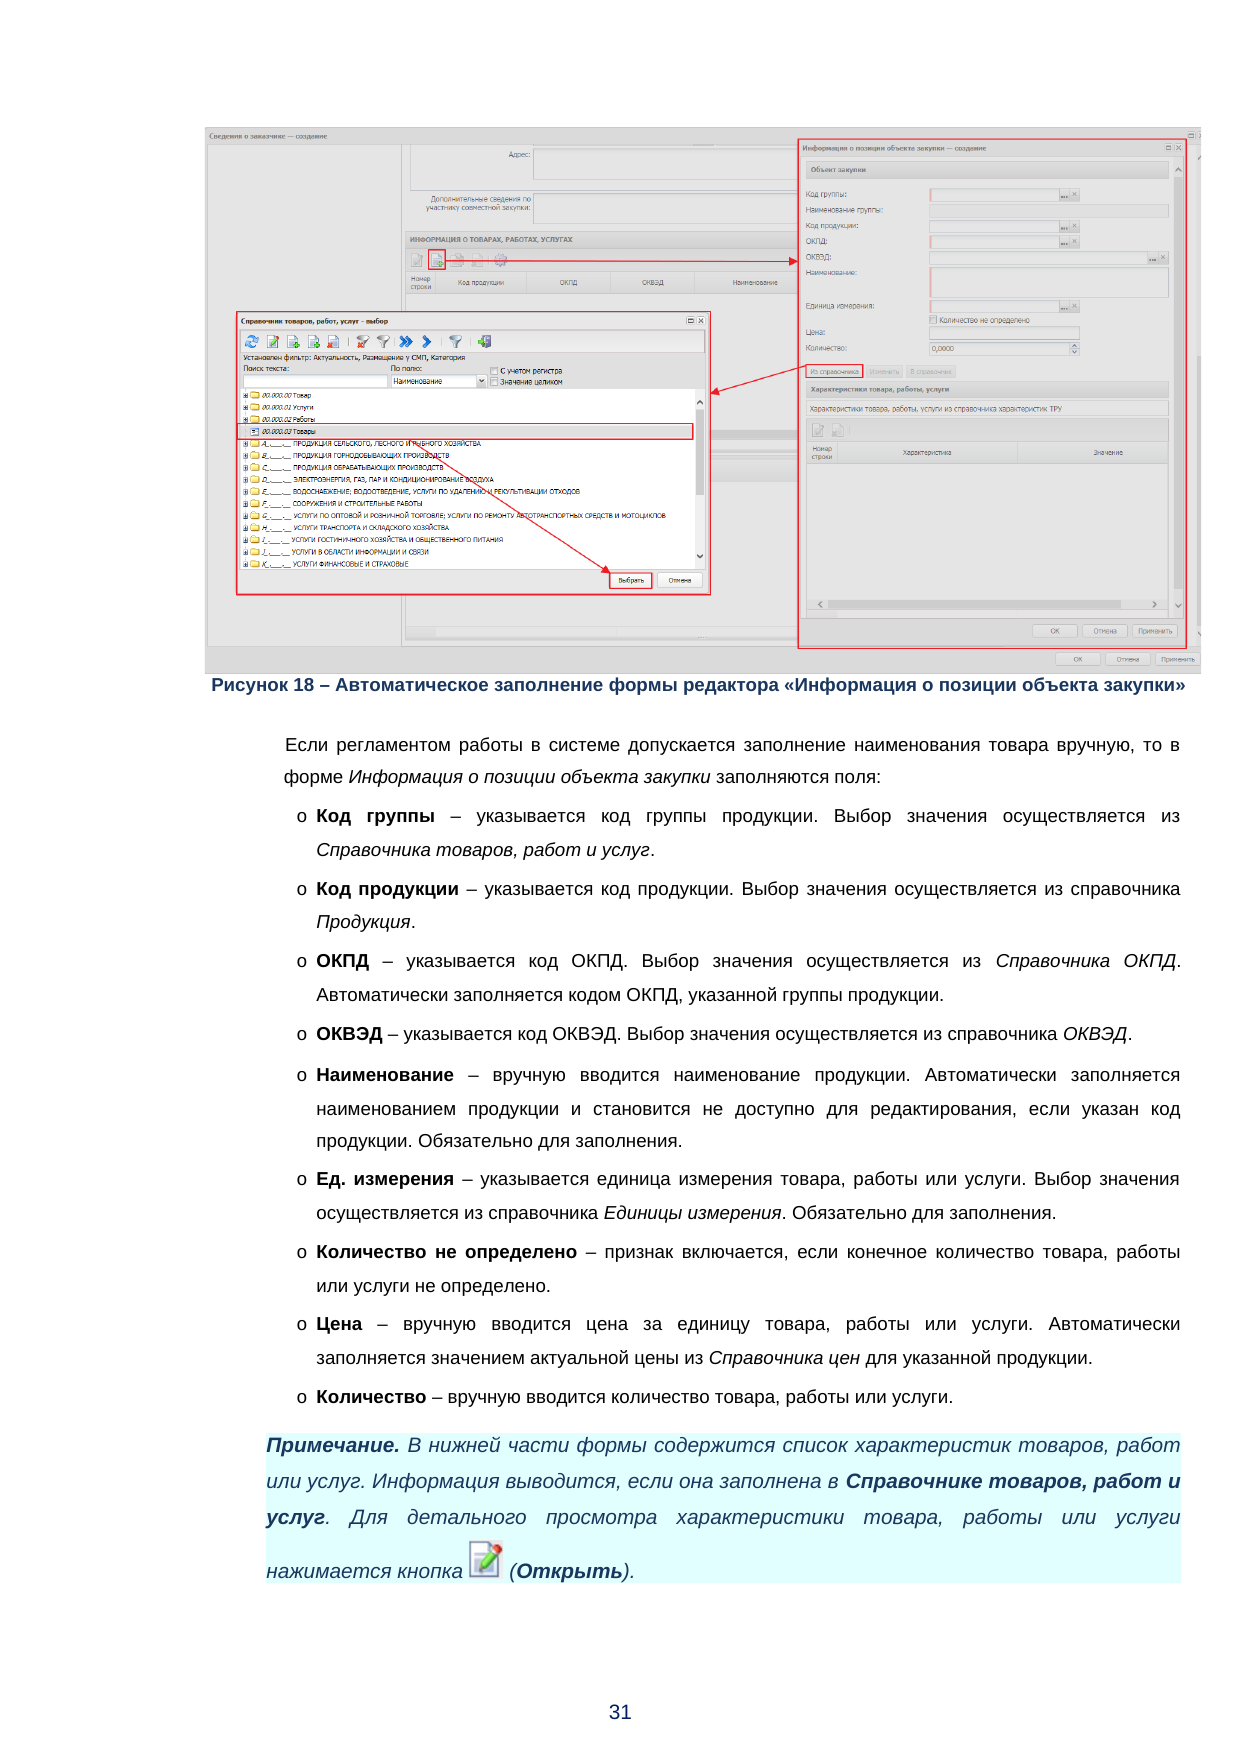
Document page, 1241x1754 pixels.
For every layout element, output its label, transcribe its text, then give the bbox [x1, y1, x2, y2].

picture [204, 127, 1202, 674]
list Количество – вручную вводится количество товара, работы или услуги. [296, 1386, 1181, 1409]
list ОКВЭД – указывается код ОКВЭД. Выбор значения осуществляется из справочника ОКВЭД. [296, 1022, 1181, 1046]
list Наименование – вручную вводится наименование продукции. Автоматически заполняется наименованием продукции и становится не доступно для редактирования, если указан код продукции. Обязательно для заполнения. [296, 1063, 1181, 1151]
text Примечание. В нижней части формы содержится список характеристик товаров, работ или услуг. Информация выводится, если она заполнена в Справочнике товаров, работ и услуг. Для детального просмотра характеристики товара, работы или услуги нажимается кнопка (Открыть). [266, 1433, 1181, 1583]
list Ед. измерения – указывается единица измерения товара, работы или услуги. Выбор значения осуществляется из справочника Единицы измерения. Обязательно для заполнения. [296, 1168, 1181, 1224]
list ОКПД – указывается код ОКПД. Выбор значения осуществляется из Справочника ОКПД. Автоматически заполняется кодом ОКПД, указанной группы продукции. [296, 950, 1181, 1005]
text Если регламентом работы в системе допускается заполнение наименования товара вручную, то в форме Информация о позиции объекта закупки заполняются поля: [283, 734, 1181, 788]
list Цена – вручную вводится цена за единицу товара, работы или услуги. Автоматически заполняется значением актуальной цены из Справочника цен для указанной продукции. [296, 1313, 1181, 1369]
picture [468, 1540, 504, 1579]
list Код группы – указывается код группы продукции. Выбор значения осуществляется из Справочника товаров, работ и услуг. [296, 805, 1181, 860]
list Количество не определено – признак включается, если конечное количество товара, работы или услуги не определено. [296, 1241, 1181, 1296]
list Код продукции – указывается код продукции. Выбор значения осуществляется из справочника Продукция. [296, 877, 1181, 933]
